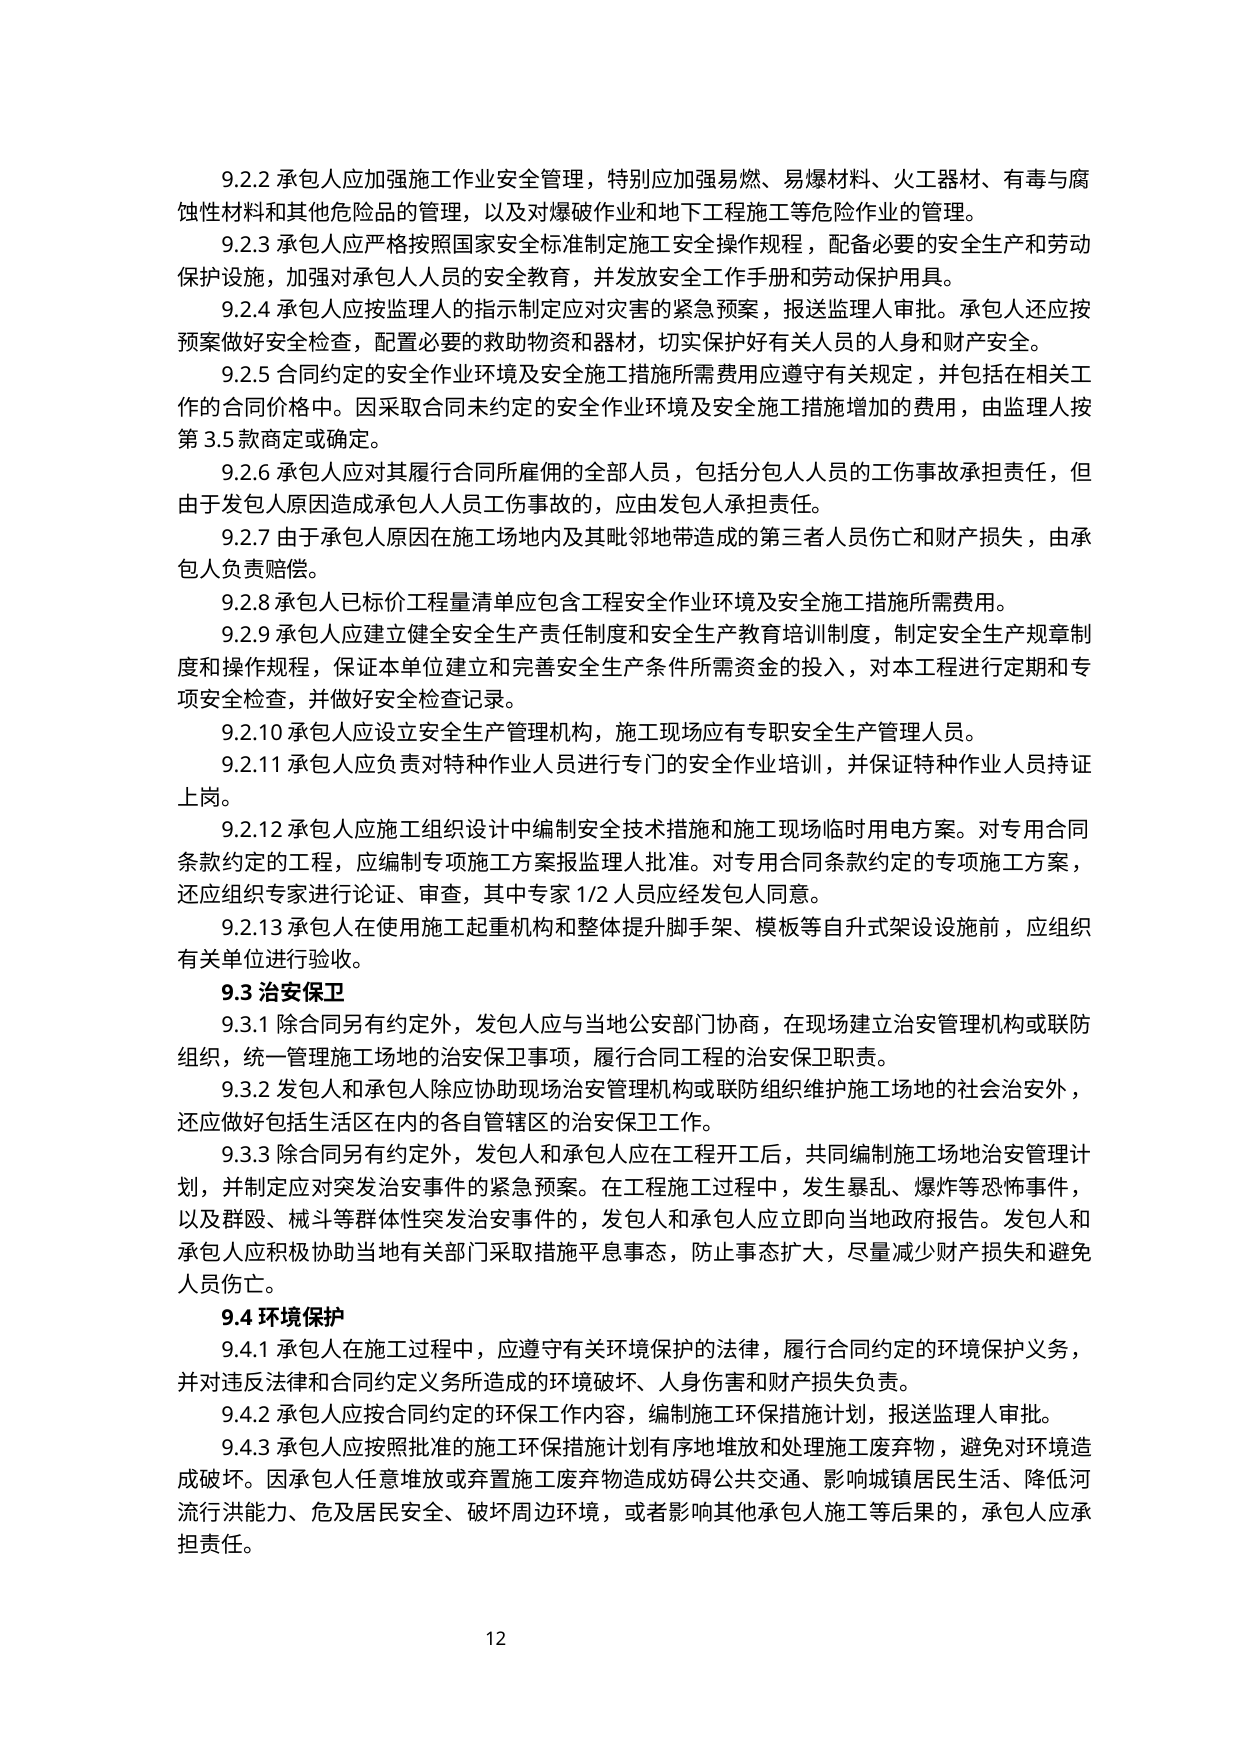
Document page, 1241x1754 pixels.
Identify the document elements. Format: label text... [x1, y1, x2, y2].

text 9.2.4 承包人应按监理人的指示制定应对灾害的紧急预案，报送监理人审批。承包人还应按预案做好安全检查，配置必要的救助物资和器材，切实保护好有关人员的人身和财产安全。 [177, 292, 1093, 357]
text 9.2.5 合同约定的安全作业环境及安全施工措施所需费用应遵守有关规定，并包括在相关工作的合同价格中。因采取合同未约定的安全作业环境及安全施工措施增加的费用，由监理人按第3.5款商定或确定。 [177, 357, 1093, 454]
text 9.3.2 发包人和承包人除应协助现场治安管理机构或联防组织维护施工场地的社会治安外，还应做好包括生活区在内的各自管辖区的治安保卫工作。 [177, 1072, 1093, 1137]
subtitle 9.3 治安保卫 [177, 974, 1093, 1007]
text 9.2.6 承包人应对其履行合同所雇佣的全部人员，包括分包人人员的工伤事故承担责任，但由于发包人原因造成承包人人员工伤事故的，应由发包人承担责任。 [177, 454, 1093, 519]
text 9.2.13承包人在使用施工起重机构和整体提升脚手架、模板等自升式架设设施前，应组织有关单位进行验收。 [177, 909, 1093, 974]
text 9.2.7 由于承包人原因在施工场地内及其毗邻地带造成的第三者人员伤亡和财产损失，由承包人负责赔偿。 [177, 519, 1093, 584]
text 9.4.3 承包人应按照批准的施工环保措施计划有序地堆放和处理施工废弃物，避免对环境造成破坏。因承包人任意堆放或弃置施工废弃物造成妨碍公共交通、影响城镇居民生活、降低河流行洪能力、危及居民安全、破坏周边环境，或者影响其他承包人施工等后果的，承包人应承担责任。 [177, 1429, 1093, 1559]
text 9.2.10承包人应设立安全生产管理机构，施工现场应有专职安全生产管理人员。 [177, 714, 1093, 747]
subtitle 9.4 环境保护 [177, 1299, 1093, 1332]
text 9.2.8承包人已标价工程量清单应包含工程安全作业环境及安全施工措施所需费用。 [177, 584, 1093, 617]
text 9.2.3 承包人应严格按照国家安全标准制定施工安全操作规程，配备必要的安全生产和劳动保护设施，加强对承包人人员的安全教育，并发放安全工作手册和劳动保护用具。 [177, 227, 1093, 292]
text 9.4.2 承包人应按合同约定的环保工作内容，编制施工环保措施计划，报送监理人审批。 [177, 1397, 1093, 1429]
text 9.2.2 承包人应加强施工作业安全管理，特别应加强易燃、易爆材料、火工器材、有毒与腐蚀性材料和其他危险品的管理，以及对爆破作业和地下工程施工等危险作业的管理。 [177, 162, 1093, 227]
text 9.4.1 承包人在施工过程中，应遵守有关环境保护的法律，履行合同约定的环境保护义务，并对违反法律和合同约定义务所造成的环境破坏、人身伤害和财产损失负责。 [177, 1332, 1093, 1397]
text 9.2.9承包人应建立健全安全生产责任制度和安全生产教育培训制度，制定安全生产规章制度和操作规程，保证本单位建立和完善安全生产条件所需资金的投入，对本工程进行定期和专项安全检查，并做好安全检查记录。 [177, 617, 1093, 714]
text 9.3.1 除合同另有约定外，发包人应与当地公安部门协商，在现场建立治安管理机构或联防组织，统一管理施工场地的治安保卫事项，履行合同工程的治安保卫职责。 [177, 1007, 1093, 1072]
text 9.2.11承包人应负责对特种作业人员进行专门的安全作业培训，并保证特种作业人员持证上岗。 [177, 747, 1093, 812]
text 9.3.3 除合同另有约定外，发包人和承包人应在工程开工后，共同编制施工场地治安管理计划，并制定应对突发治安事件的紧急预案。在工程施工过程中，发生暴乱、爆炸等恐怖事件，以及群殴、械斗等群体性突发治安事件的，发包人和承包人应立即向当地政府报告。发包人和承包人应积极协助当地有关部门采取措施平息事态，防止事态扩大，尽量减少财产损失和避免人员伤亡。 [177, 1137, 1093, 1299]
text 9.2.12承包人应施工组织设计中编制安全技术措施和施工现场临时用电方案。对专用合同条款约定的工程，应编制专项施工方案报监理人批准。对专用合同条款约定的专项施工方案，还应组织专家进行论证、审查，其中专家1/2人员应经发包人同意。 [177, 812, 1093, 909]
